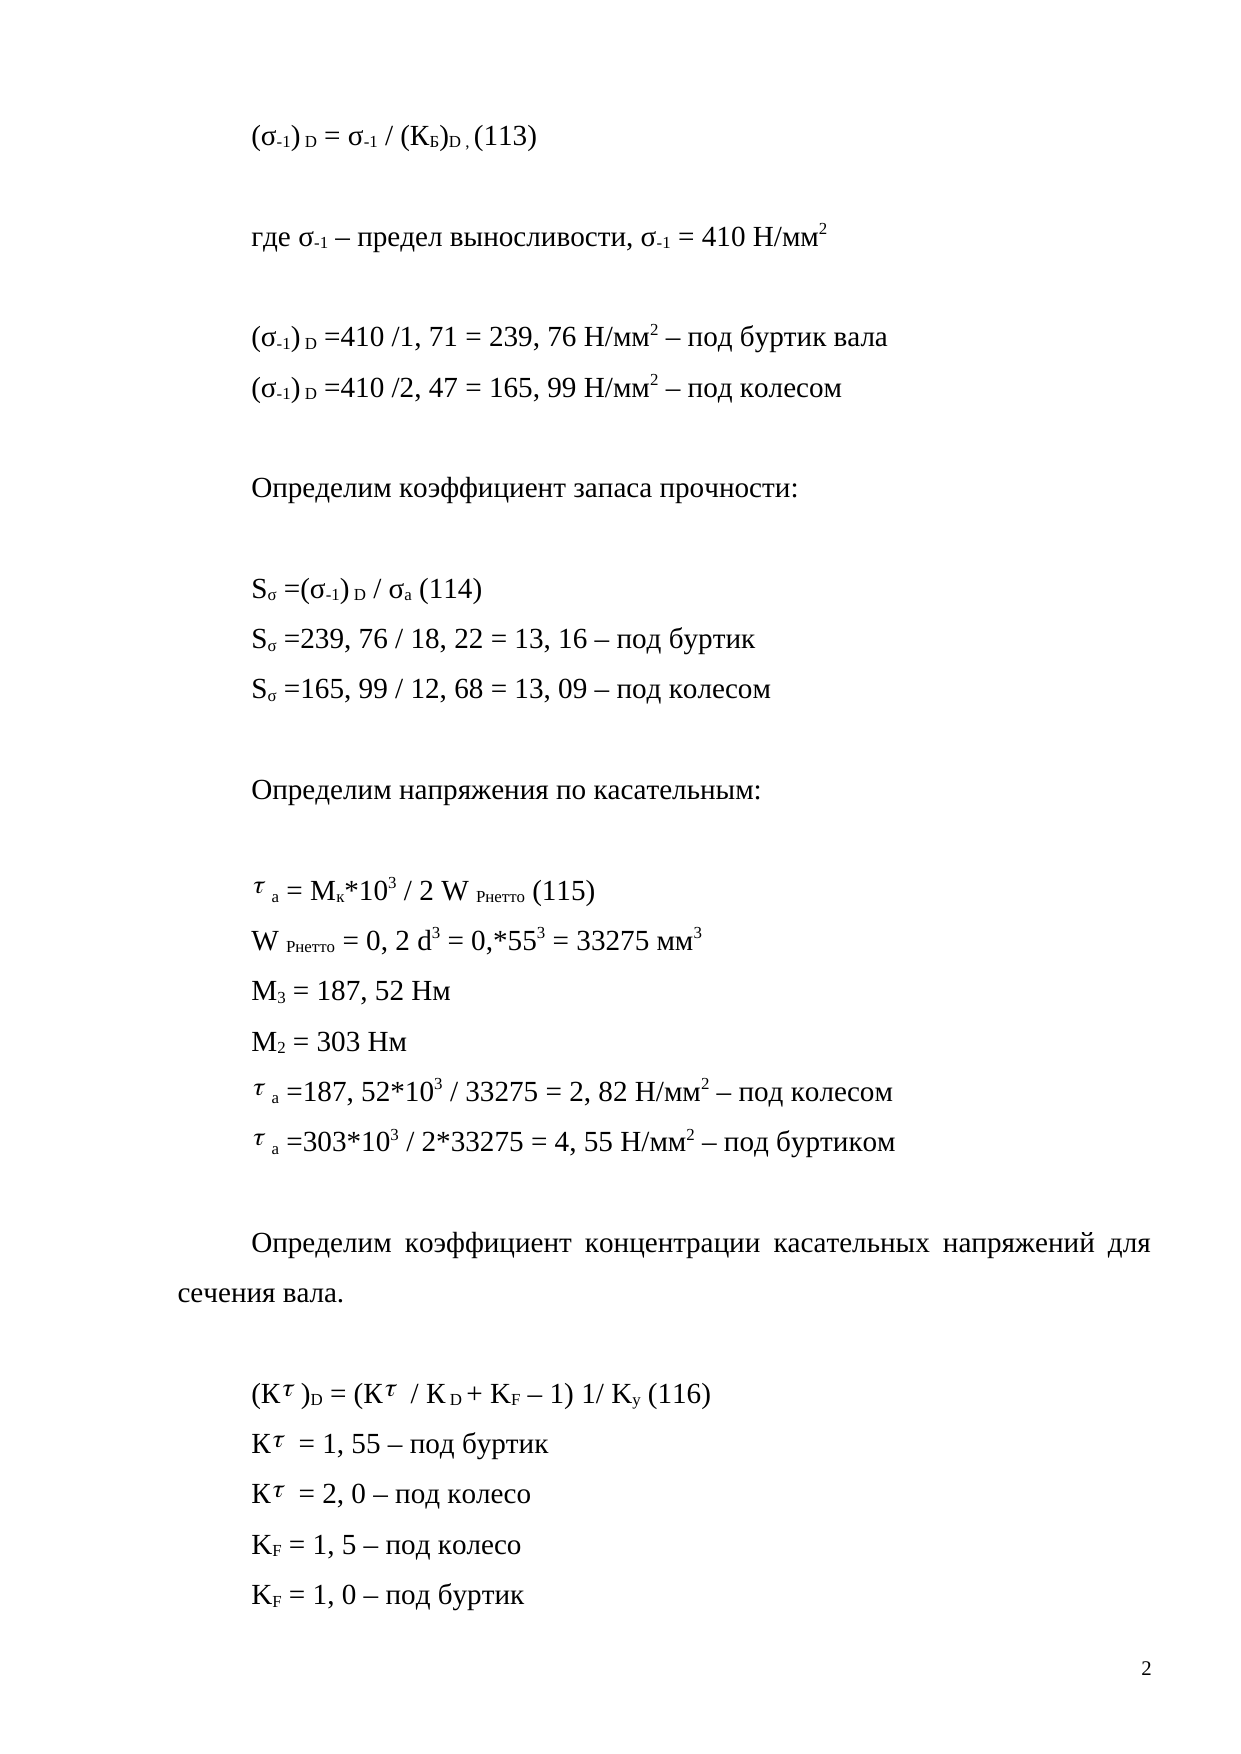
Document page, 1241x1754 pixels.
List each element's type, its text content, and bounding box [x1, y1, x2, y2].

text а =303*103 / 2*33275 = 4, 55 Н/мм2 – под буртиком [177, 1124, 1152, 1158]
text (σ-1) D =410 /2, 47 = 165, 99 Н/мм2 – под колесом [177, 370, 1152, 403]
text М2 = 303 Нм [177, 1024, 1152, 1057]
text (σ-1) D = σ-1 / (КБ)D , (113) [177, 118, 1152, 152]
text (σ-1) D =410 /1, 71 = 239, 76 Н/мм2 – под буртик вала [177, 319, 1152, 353]
text W Рнетто = 0, 2 d3 = 0,*553 = 33275 мм3 [177, 923, 1152, 957]
text KF = 1, 5 – под колесо [177, 1527, 1152, 1560]
text М3 = 187, 52 Нм [177, 973, 1152, 1007]
text К = 1, 55 – под буртик [177, 1426, 1152, 1460]
text Определим коэффициент концентрации касательных напряжений для сечения вала. [177, 1225, 1152, 1309]
text Определим коэффициент запаса прочности: [177, 470, 1152, 504]
text а = Мк*103 / 2 W Рнетто (115) [177, 873, 1152, 906]
text Определим напряжения по касательным: [177, 772, 1152, 806]
text К = 2, 0 – под колесо [177, 1477, 1152, 1510]
text а =187, 52*103 / 33275 = 2, 82 Н/мм2 – под колесом [177, 1074, 1152, 1108]
text Sσ =239, 76 / 18, 22 = 13, 16 – под буртик [177, 621, 1152, 655]
text где σ-1 – предел выносливости, σ-1 = 410 Н/мм2 [177, 219, 1152, 252]
text Sσ =165, 99 / 12, 68 = 13, 09 – под колесом [177, 672, 1152, 705]
text (К)D = (К / К D + KF – 1) 1/ Ky (116) [177, 1376, 1152, 1409]
text Sσ =(σ-1) D / σа (114) [177, 571, 1152, 604]
text KF = 1, 0 – под буртик [177, 1577, 1152, 1611]
